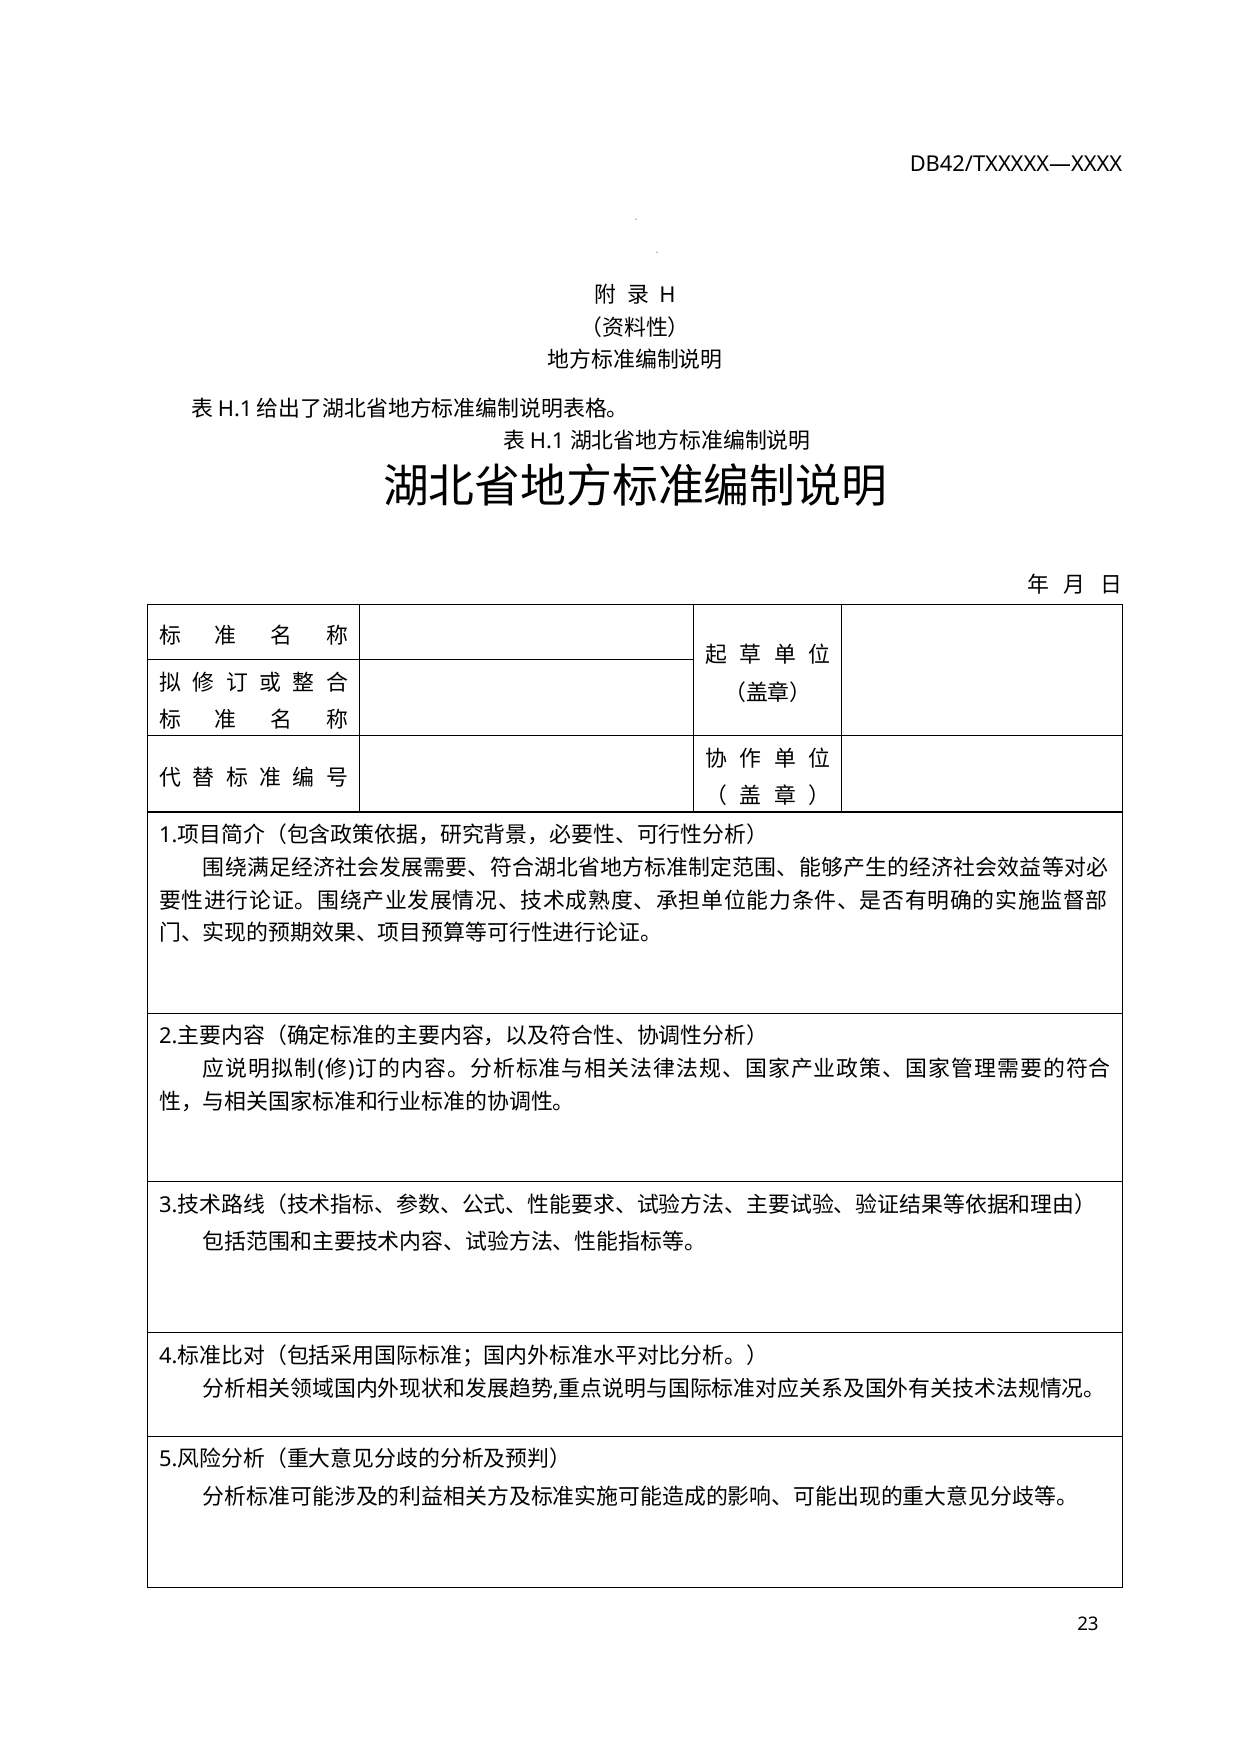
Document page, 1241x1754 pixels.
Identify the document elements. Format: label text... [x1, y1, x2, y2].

table_cell [842, 736, 1122, 811]
text （资料性） 地方标准编制说明 [148, 277, 1122, 374]
table_header [842, 605, 1122, 735]
table_cell 1.项目简介（包含政策依据，研究背景，必要性、可行性分析） 围绕满足经济社会发展需要、符合湖北省地方标准制定范围、能够产生的经济社会效益等对必要性进行论证。围绕产业发展情况、技术成熟度、承担单位能力条件、是否有明确的实施监督部门、实现的预期效果、项目预算等可行性进行论证。 [148, 813, 1122, 1012]
table_cell 代替标准编号 [148, 736, 359, 811]
text 表H.1 湖北省地方标准编制说明 [148, 423, 1122, 456]
table_header [360, 605, 693, 659]
table_cell [360, 736, 693, 811]
table_cell 拟修订或整合 标准名称 [148, 660, 359, 735]
text 年 月 日 [148, 545, 1122, 604]
table_header 起草单位 （盖章） [694, 605, 841, 735]
table_cell 2.主要内容（确定标准的主要内容，以及符合性、协调性分析） 应说明拟制(修)订的内容。分析标准与相关法律法规、国家产业政策、国家管理需要的符合性，与相关国家标准和行业标准的协调性。 [148, 1014, 1122, 1181]
table_cell 协作单位 （盖章） [694, 736, 841, 811]
text 湖北省地方标准编制说明 [148, 456, 1122, 514]
table_cell [360, 660, 693, 735]
text 表H.1给出了湖北省地方标准编制说明表格。 [148, 391, 1122, 423]
table_header 标准名称 [148, 605, 359, 659]
table_cell 3.技术路线（技术指标、参数、公式、性能要求、试验方法、主要试验、验证结果等依据和理由） 包括范围和主要技术内容、试验方法、性能指标等。 [148, 1182, 1122, 1332]
table_cell 4.标准比对（包括采用国际标准；国内外标准水平对比分析。） 分析相关领域国内外现状和发展趋势,重点说明与国际标准对应关系及国外有关技术法规情况。 [148, 1333, 1122, 1436]
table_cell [148, 1437, 1122, 1587]
